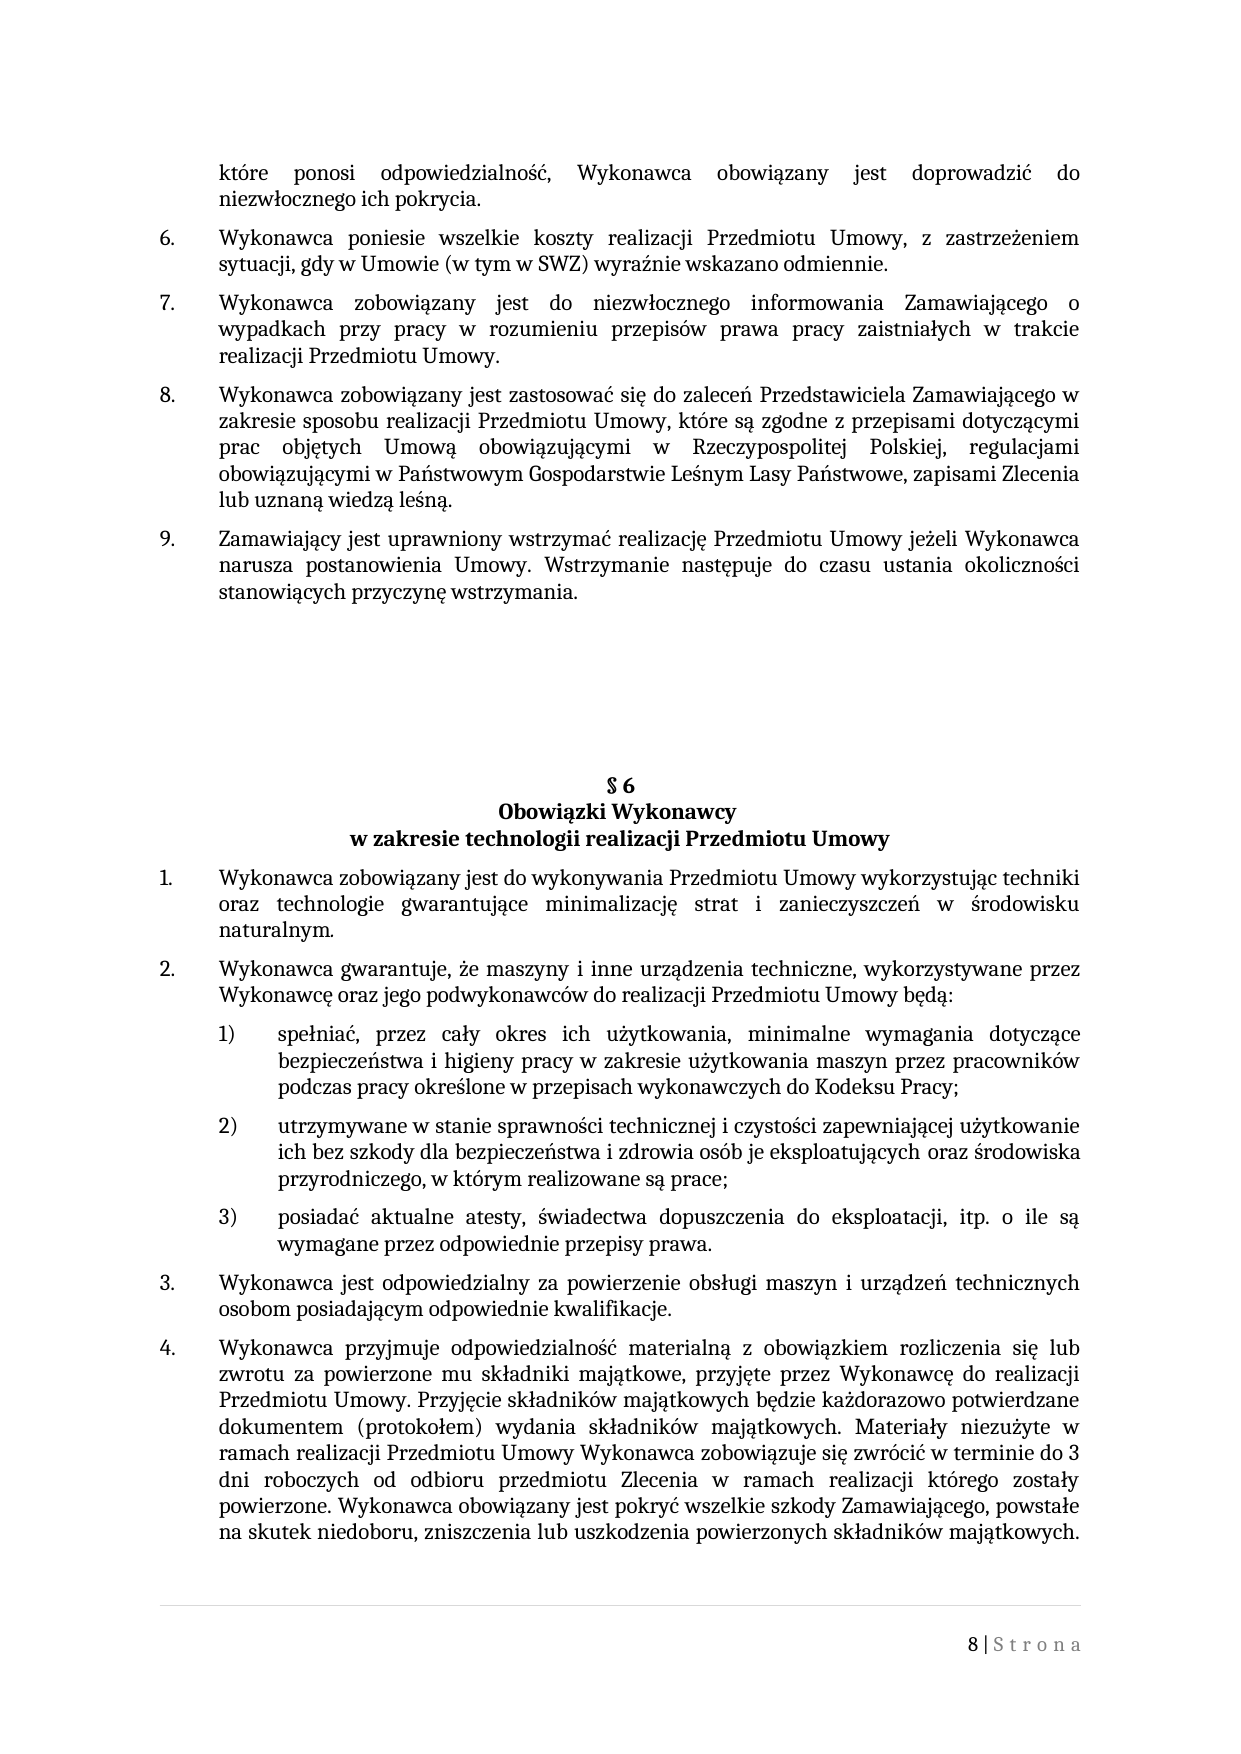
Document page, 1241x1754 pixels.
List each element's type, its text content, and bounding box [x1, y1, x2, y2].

list posiadać aktualne atesty, świadectwa dopuszczenia do eksploatacji, itp. o ile są wymagane przez odpowiednie przepisy prawa. [218, 1204, 1081, 1257]
list Wykonawca zobowiązany jest zastosować się do zaleceń Przedstawiciela Zamawiającego w zakresie sposobu realizacji Przedmiotu Umowy, które są zgodne z przepisami dotyczącymi prac objętych Umową obowiązującymi w Rzeczypospolitej Polskiej, regulacjami obowiązującymi w Państwowym Gospodarstwie Leśnym Lasy Państwowe, zapisami Zlecenia lub uznaną wiedzą leśną. [159, 381, 1081, 513]
text § 6 Obowiązki Wykonawcy w zakresie technologii realizacji Przedmiotu Umowy [159, 773, 1081, 852]
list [159, 159, 1081, 212]
list Wykonawca zobowiązany jest do niezwłocznego informowania Zamawiającego o wypadkach przy pracy w rozumieniu przepisów prawa pracy zaistniałych w trakcie realizacji Przedmiotu Umowy. [159, 290, 1081, 369]
list Wykonawca jest odpowiedzialny za powierzenie obsługi maszyn i urządzeń technicznych osobom posiadającym odpowiednie kwalifikacje. [159, 1269, 1081, 1322]
list Wykonawca poniesie wszelkie koszty realizacji Przedmiotu Umowy, z zastrzeżeniem sytuacji, gdy w Umowie (w tym w SWZ) wyraźnie wskazano odmiennie. [159, 225, 1081, 277]
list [159, 1334, 1081, 1545]
list spełniać, przez cały okres ich użytkowania, minimalne wymagania dotyczące bezpieczeństwa i higieny pracy w zakresie użytkowania maszyn przez pracowników podczas pracy określone w przepisach wykonawczych do Kodeksu Pracy; [218, 1021, 1081, 1100]
list Wykonawca gwarantuje, że maszyny i inne urządzenia techniczne, wykorzystywane przez Wykonawcę oraz jego podwykonawców do realizacji Przedmiotu Umowy będą: [159, 956, 1081, 1008]
list Zamawiający jest uprawniony wstrzymać realizację Przedmiotu Umowy jeżeli Wykonawca narusza postanowienia Umowy. Wstrzymanie następuje do czasu ustania okoliczności stanowiących przyczynę wstrzymania. [159, 526, 1081, 605]
list Wykonawca zobowiązany jest do wykonywania Przedmiotu Umowy wykorzystując techniki oraz technologie gwarantujące minimalizację strat i zanieczyszczeń w środowisku naturalnym. [159, 864, 1081, 943]
list utrzymywane w stanie sprawności technicznej i czystości zapewniającej użytkowanie ich bez szkody dla bezpieczeństwa i zdrowia osób je eksploatujących oraz środowiska przyrodniczego, w którym realizowane są prace; [218, 1113, 1081, 1192]
